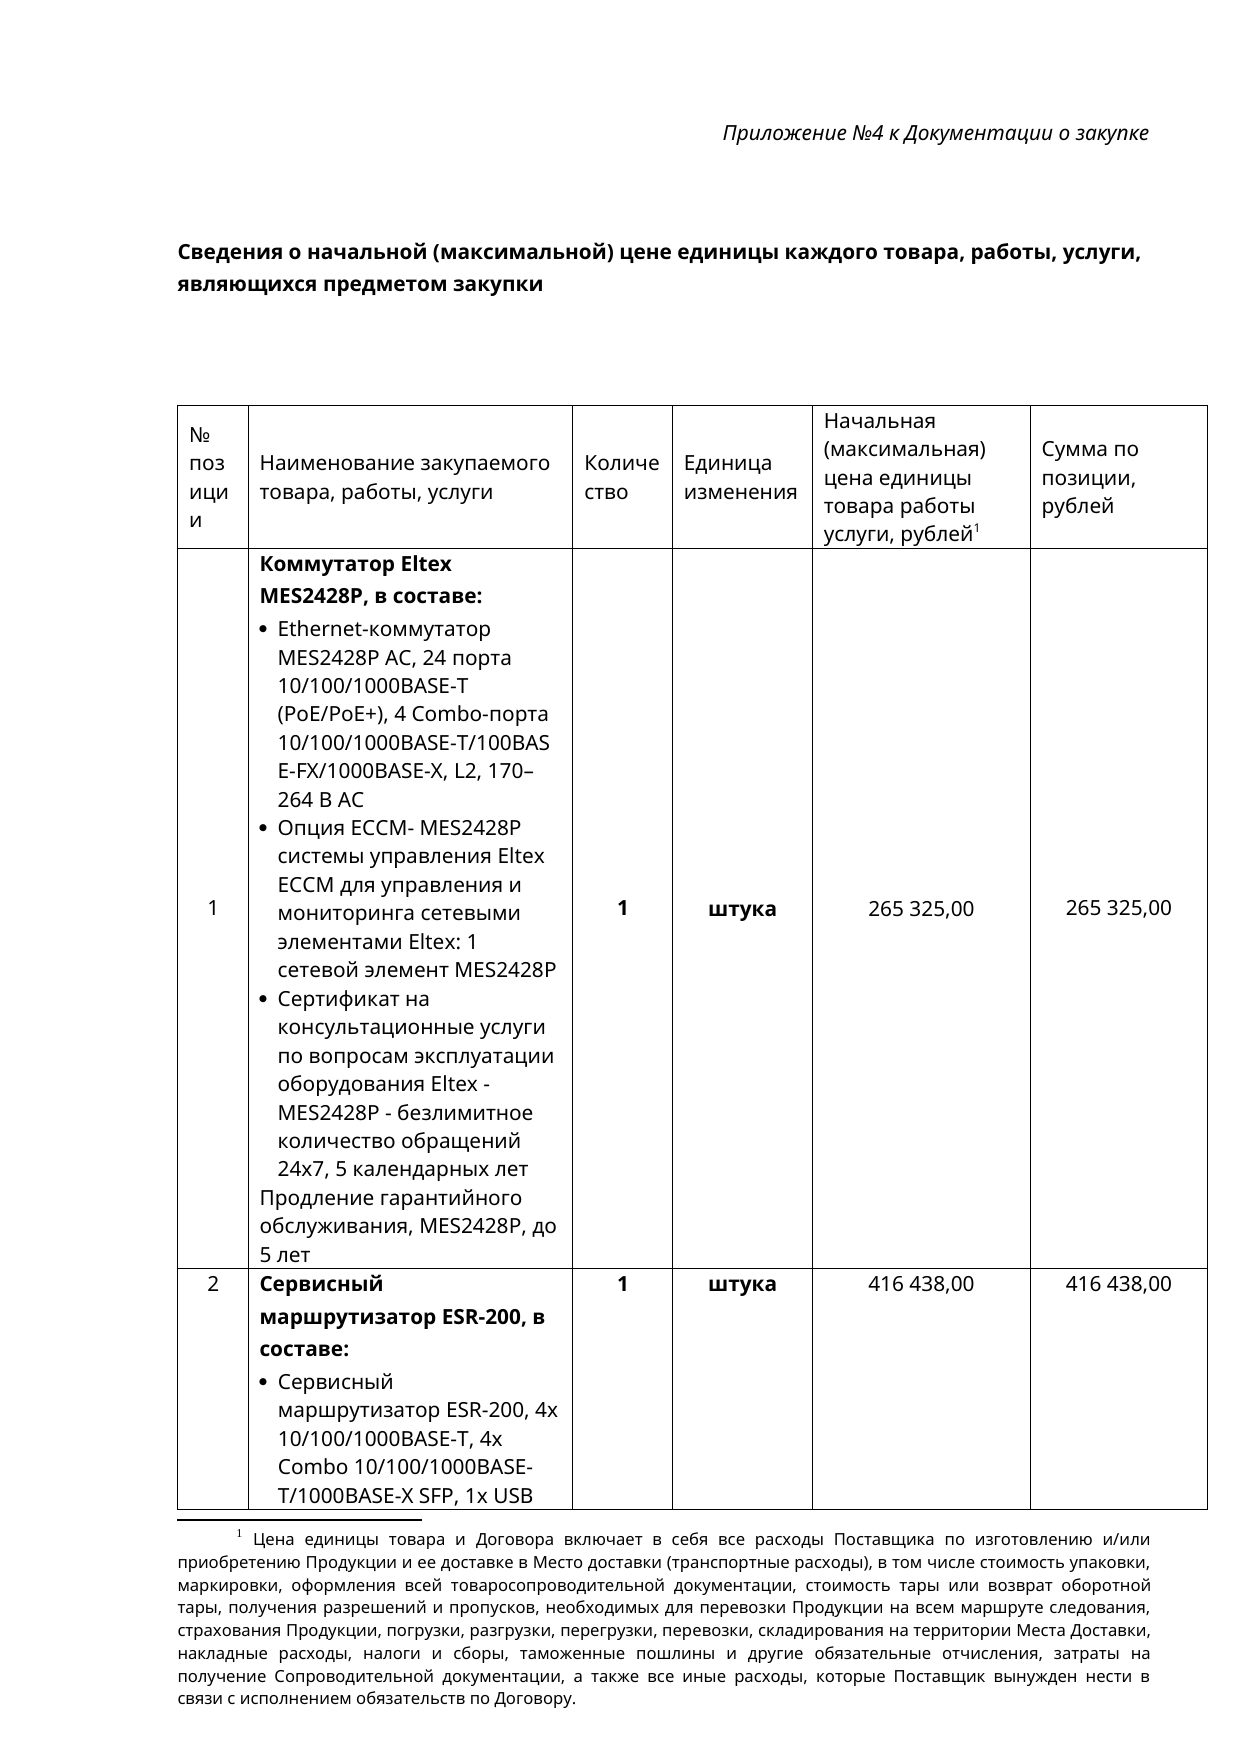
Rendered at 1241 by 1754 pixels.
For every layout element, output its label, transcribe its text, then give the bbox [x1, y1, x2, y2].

table_cell штука [673, 549, 812, 1268]
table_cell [249, 1269, 572, 1509]
table_cell 416 438,00 [1031, 1269, 1207, 1509]
table_cell штука [673, 1269, 812, 1509]
table_header Начальная (максимальная) цена единицы товара работы услуги, рублей [813, 406, 1030, 548]
list Приложение №4 к Документации о закупке [252, 118, 1152, 147]
table_cell 416 438,00 [813, 1269, 1030, 1509]
table_cell 265 325,00 [1031, 549, 1207, 1268]
table_cell 1 [573, 549, 672, 1268]
table_cell 1 [573, 1269, 672, 1509]
table_header № позиции [178, 406, 248, 548]
table_header Количество [573, 406, 672, 548]
table_cell 2 [178, 1269, 248, 1509]
table_header Наименование закупаемого товара, работы, услуги [249, 406, 572, 548]
table_header Сумма по позиции, рублей [1031, 406, 1207, 548]
text Сведения о начальной (максимальной) цене единицы каждого товара, работы, услуги, являющихся предметом закупки [177, 237, 1152, 298]
table_header Единица изменения [673, 406, 812, 548]
table_cell Коммутатор Eltex MES2428P, в составе: Ethernet-коммутатор MES2428P AC, 24 порта 10/100/1000BASE-T (PoE/PoE+), 4 Combo-порта 10/100/1000BASE-T/100BASE-FX/1000BASE-X, L2, 170–264 В AC Опция ECCM- MES2428P системы управления Eltex ECCM для управления и мониторинга сетевыми элементами Eltex: 1 сетевой элемент MES2428P Сертификат на консультационные услуги по вопросам эксплуатации оборудования Eltex -MES2428P - безлимитное количество обращений 24х7, 5 календарных лет Продление гарантийного обслуживания, MES2428P, до 5 лет [249, 549, 572, 1268]
table_cell 265 325,00 [813, 549, 1030, 1268]
table_cell 1 [178, 549, 248, 1268]
